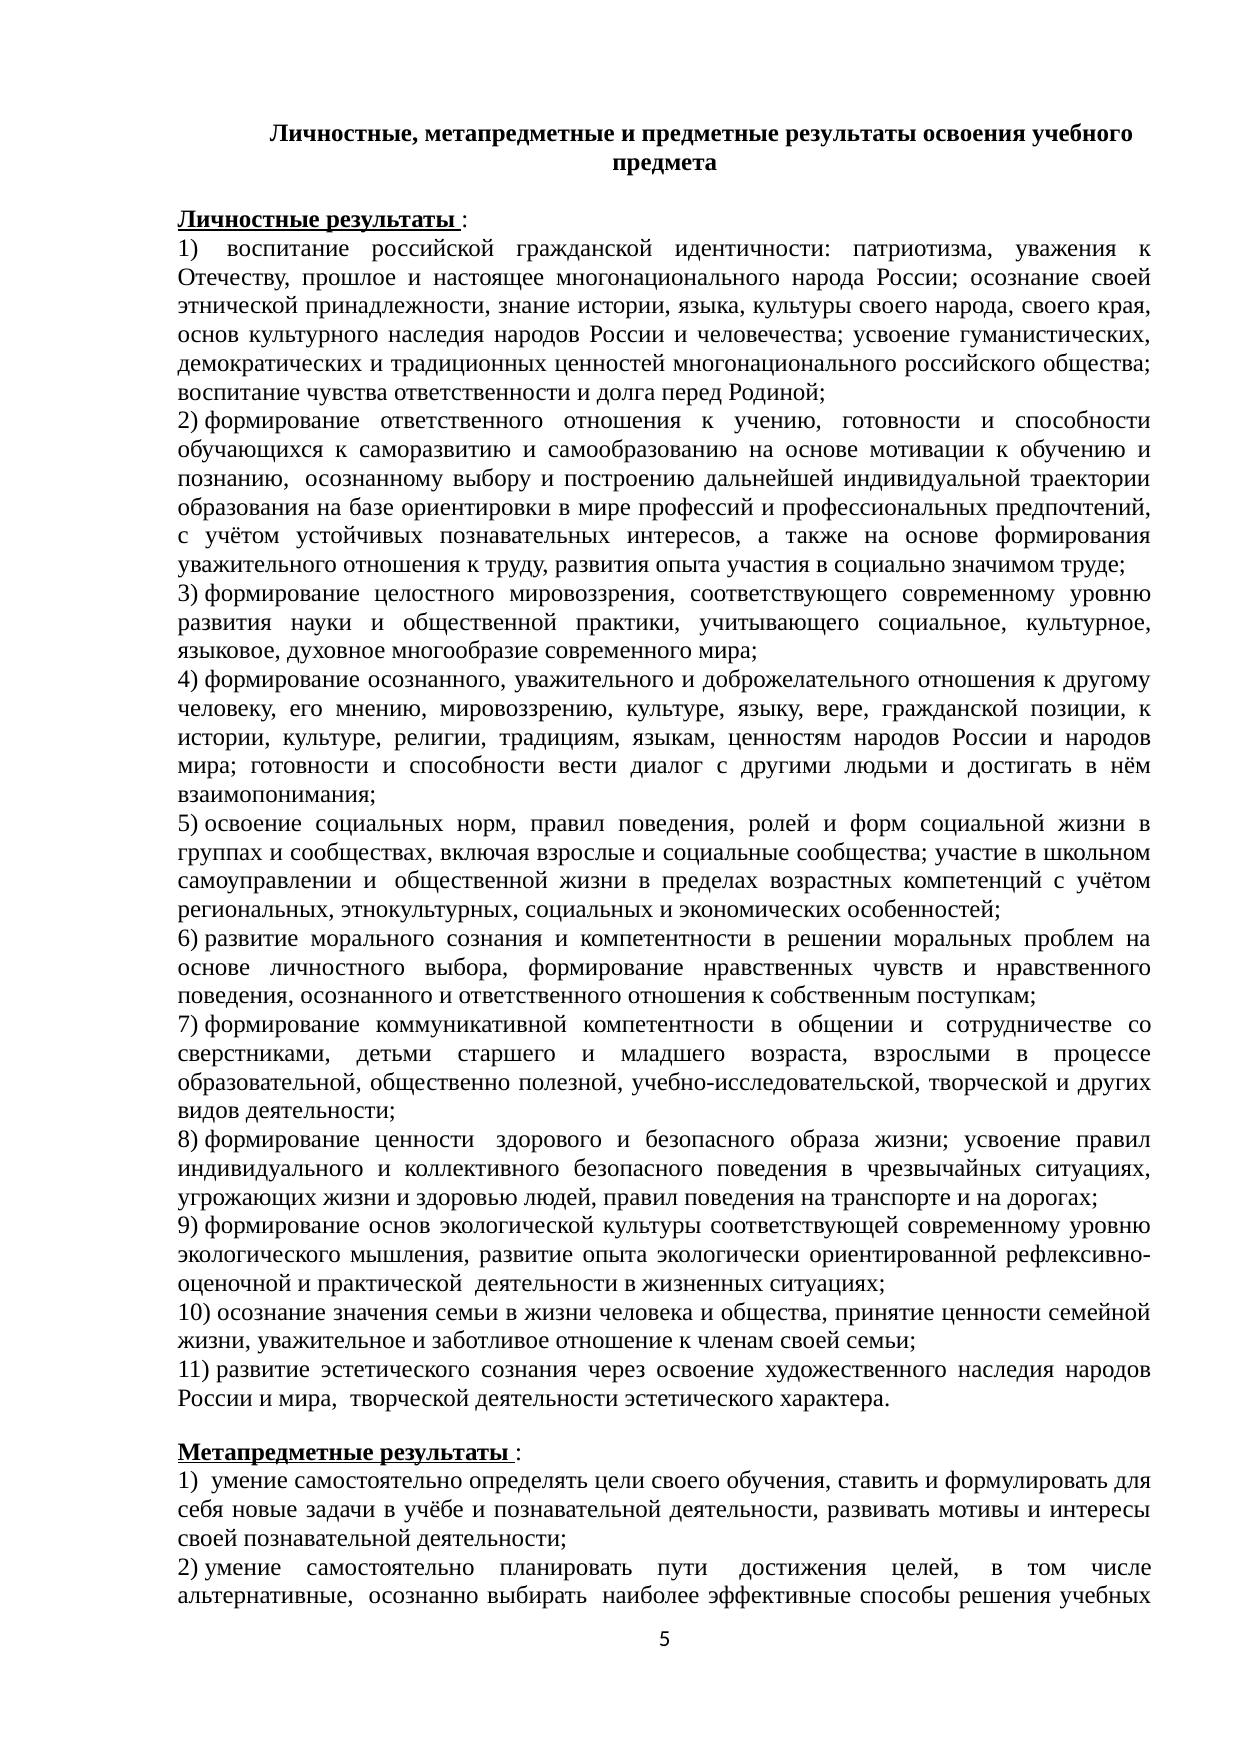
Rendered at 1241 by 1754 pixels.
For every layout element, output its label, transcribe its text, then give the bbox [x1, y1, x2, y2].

text 10) осознание значения семьи в жизни человека и общества, принятие ценности семейной жизни, уважительное и заботливое отношение к членам своей семьи; [177, 1297, 1152, 1354]
text Личностные, метапредметные и предметные результаты освоения учебного предмета [177, 118, 1152, 176]
text 7) формирование коммуникативной компетентности в общении и сотрудничестве со сверстниками, детьми старшего и младшего возраста, взрослыми в процессе образовательной, общественно полезной, учебно-исследовательской, творческой и других видов деятельности; [177, 1009, 1152, 1124]
text 8) формирование ценности здорового и безопасного образа жизни; усвоение правил индивидуального и коллективного безопасного поведения в чрезвычайных ситуациях, угрожающих жизни и здоровью людей, правил поведения на транспорте и на дорогах; [177, 1124, 1152, 1211]
text 9) формирование основ экологической культуры соответствующей современному уровню экологического мышления, развитие опыта экологически ориентированной рефлексивно-оценочной и практической деятельности в жизненных ситуациях; [177, 1211, 1152, 1297]
text Личностные результаты : [177, 204, 1152, 233]
text 1) воспитание российской гражданской идентичности: патриотизма, уважения к Отечеству, прошлое и настоящее многонационального народа России; осознание своей этнической принадлежности, знание истории, языка, культуры своего народа, своего края, основ культурного наследия народов России и человечества; усвоение гуманистических, демократических и традиционных ценностей многонационального российского общества; воспитание чувства ответственности и долга перед Родиной; [177, 233, 1152, 406]
text Метапредметные результаты : [177, 1437, 1152, 1466]
text 2) формирование ответственного отношения к учению, готовности и способности обучающихся к саморазвитию и самообразованию на основе мотивации к обучению и познанию, осознанному выбору и построению дальнейшей индивидуальной траектории образования на базе ориентировки в мире профессий и профессиональных предпочтений, с учётом устойчивых познавательных интересов, а также на основе формирования уважительного отношения к труду, развития опыта участия в социально значимом труде; [177, 406, 1152, 578]
text 3) формирование целостного мировоззрения, соответствующего современному уровню развития науки и общественной практики, учитывающего социальное, культурное, языковое, духовное многообразие современного мира; [177, 578, 1152, 664]
text 6) развитие морального сознания и компетентности в решении моральных проблем на основе личностного выбора, формирование нравственных чувств и нравственного поведения, осознанного и ответственного отношения к собственным поступкам; [177, 923, 1152, 1009]
text 11) развитие эстетического сознания через освоение художественного наследия народов России и мира, творческой деятельности эстетического характера. [177, 1354, 1152, 1412]
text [177, 1552, 1152, 1609]
text 5) освоение социальных норм, правил поведения, ролей и форм социальной жизни в группах и сообществах, включая взрослые и социальные сообщества; участие в школьном самоуправлении и общественной жизни в пределах возрастных компетенций с учётом региональных, этнокультурных, социальных и экономических особенностей; [177, 808, 1152, 923]
text 1) умение самостоятельно определять цели своего обучения, ставить и формулировать для себя новые задачи в учёбе и познавательной деятельности, развивать мотивы и интересы своей познавательной деятельности; [177, 1466, 1152, 1552]
text 4) формирование осознанного, уважительного и доброжелательного отношения к другому человеку, его мнению, мировоззрению, культуре, языку, вере, гражданской позиции, к истории, культуре, религии, традициям, языкам, ценностям народов России и народов мира; готовности и способности вести диалог с другими людьми и достигать в нём взаимопонимания; [177, 664, 1152, 808]
